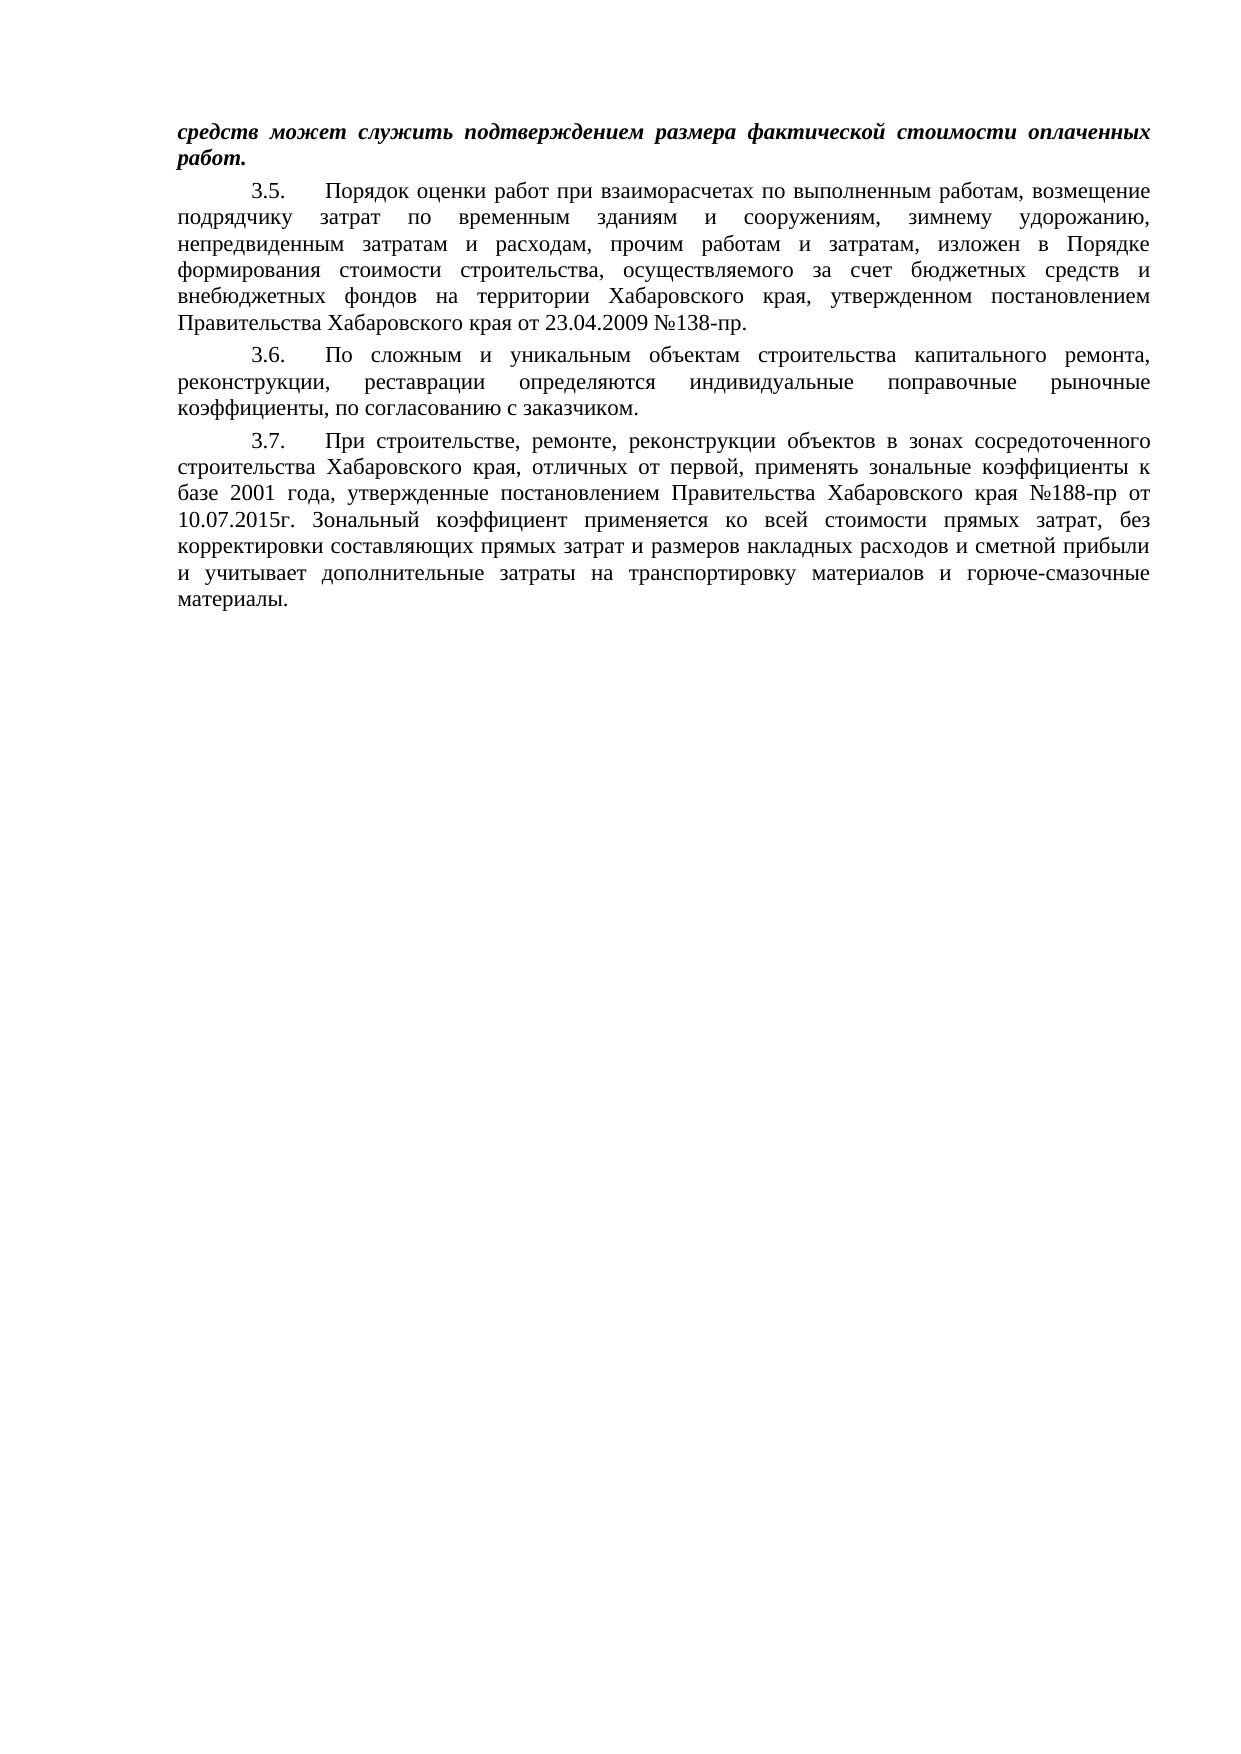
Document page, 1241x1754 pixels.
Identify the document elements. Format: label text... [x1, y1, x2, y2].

list При строительстве, ремонте, реконструкции объектов в зонах сосредоточенного строительства Хабаровского края, отличных от первой, применять зональные коэффициенты к базе 2001 года, утвержденные постановлением Правительства Хабаровского края №188-пр от 10.07.2015г. Зональный коэффициент применяется ко всей стоимости прямых затрат, без корректировки составляющих прямых затрат и размеров накладных расходов и сметной прибыли и учитывает дополнительные затраты на транспортировку материалов и горюче-смазочные материалы. [177, 427, 1152, 611]
list По сложным и уникальным объектам строительства капитального ремонта, реконструкции, реставрации определяются индивидуальные поправочные рыночные коэффициенты, по согласованию с заказчиком. [177, 341, 1152, 421]
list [177, 118, 1152, 171]
list Порядок оценки работ при взаиморасчетах по выполненным работам, возмещение подрядчику затрат по временным зданиям и сооружениям, зимнему удорожанию, непредвиденным затратам и расходам, прочим работам и затратам, изложен в Порядке формирования стоимости строительства, осуществляемого за счет бюджетных средств и внебюджетных фондов на территории Хабаровского края, утвержденном постановлением Правительства Хабаровского края от 23.04.2009 №138-пр. [177, 177, 1152, 335]
